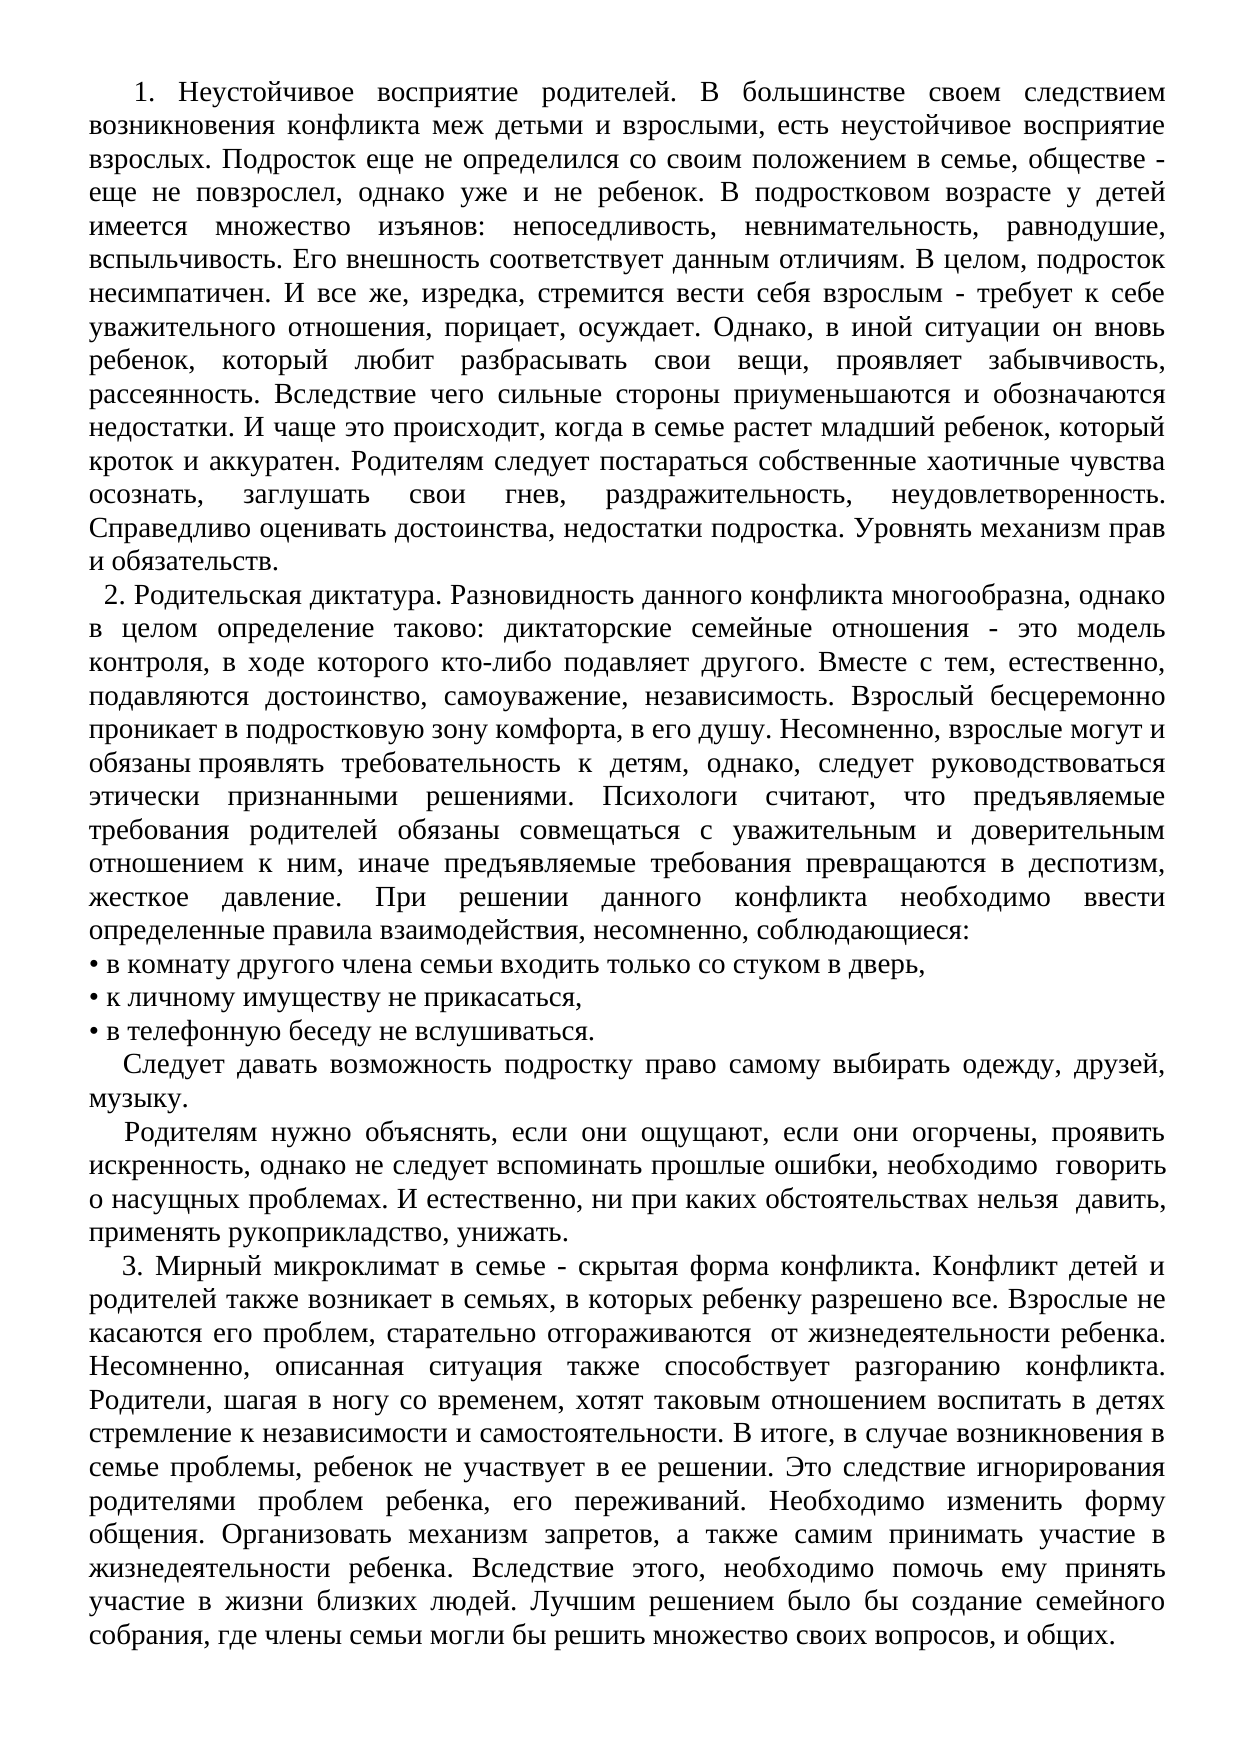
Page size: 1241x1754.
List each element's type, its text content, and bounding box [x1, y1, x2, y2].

text Родителям нужно объяснять, если они ощущают, если они огорчены, проявить искренность, однако не следует вспоминать прошлые ошибки, необходимо говорить о насущных проблемах. И естественно, ни при каких обстоятельствах нельзя давить, применять рукоприкладство, унижать. [88, 1114, 1167, 1248]
text 3. Мирный микроклимат в семье - скрытая форма конфликта. Конфликт детей и родителей также возникает в семьях, в которых ребенку разрешено все. Взрослые не касаются его проблем, старательно отгораживаются от жизнедеятельности ребенка. Несомненно, описанная ситуация также способствует разгоранию конфликта. Родители, шагая в ногу со временем, хотят таковым отношением воспитать в детях стремление к независимости и самостоятельности. В итоге, в случае возникновения в семье проблемы, ребенок не участвует в ее решении. Это следствие игнорирования родителями проблем ребенка, его переживаний. Необходимо изменить форму общения. Организовать механизм запретов, а также самим принимать участие в жизнедеятельности ребенка. Вследствие этого, необходимо помочь ему принять участие в жизни близких людей. Лучшим решением было бы создание семейного собрания, где члены семьи могли бы решить множество своих вопросов, и общих. [88, 1248, 1167, 1650]
text • в комнату другого члена семьи входить только со стуком в дверь, [88, 946, 1167, 979]
text • в телефонную беседу не вслушиваться. [88, 1013, 1167, 1047]
text 1. Неустойчивое восприятие родителей. В большинстве своем следствием возникновения конфликта меж детьми и взрослыми, есть неустойчивое восприятие взрослых. Подросток еще не определился со своим положением в семье, обществе - еще не повзрослел, однако уже и не ребенок. В подростковом возрасте у детей имеется множество изъянов: непоседливость, невнимательность, равнодушие, вспыльчивость. Его внешность соответствует данным отличиям. В целом, подросток несимпатичен. И все же, изредка, стремится вести себя взрослым - требует к себе уважительного отношения, порицает, осуждает. Однако, в иной ситуации он вновь ребенок, который любит разбрасывать свои вещи, проявляет забывчивость, рассеянность. Вследствие чего сильные стороны приуменьшаются и обозначаются недостатки. И чаще это происходит, когда в семье растет младший ребенок, который кроток и аккуратен. Родителям следует постараться собственные хаотичные чувства осознать, заглушать свои гнев, раздражительность, неудовлетворенность. Справедливо оценивать достоинства, недостатки подростка. Уровнять механизм прав и обязательств. [88, 74, 1167, 577]
text Следует давать возможность подростку право самому выбирать одежду, друзей, музыку. [88, 1047, 1167, 1114]
text • к личному имуществу не прикасаться, [88, 979, 1167, 1013]
text 2. Родительская диктатура. Разновидность данного конфликта многообразна, однако в целом определение таково: диктаторские семейные отношения - это модель контроля, в ходе которого кто-либо подавляет другого. Вместе с тем, естественно, подавляются достоинство, самоуважение, независимость. Взрослый бесцеремонно проникает в подростковую зону комфорта, в его душу. Несомненно, взрослые могут и обязаны проявлять требовательность к детям, однако, следует руководствоваться этически признанными решениями. Психологи считают, что предъявляемые требования родителей обязаны совмещаться с уважительным и доверительным отношением к ним, иначе предъявляемые требования превращаются в деспотизм, жесткое давление. При решении данного конфликта необходимо ввести определенные правила взаимодействия, несомненно, соблюдающиеся: [88, 577, 1167, 946]
